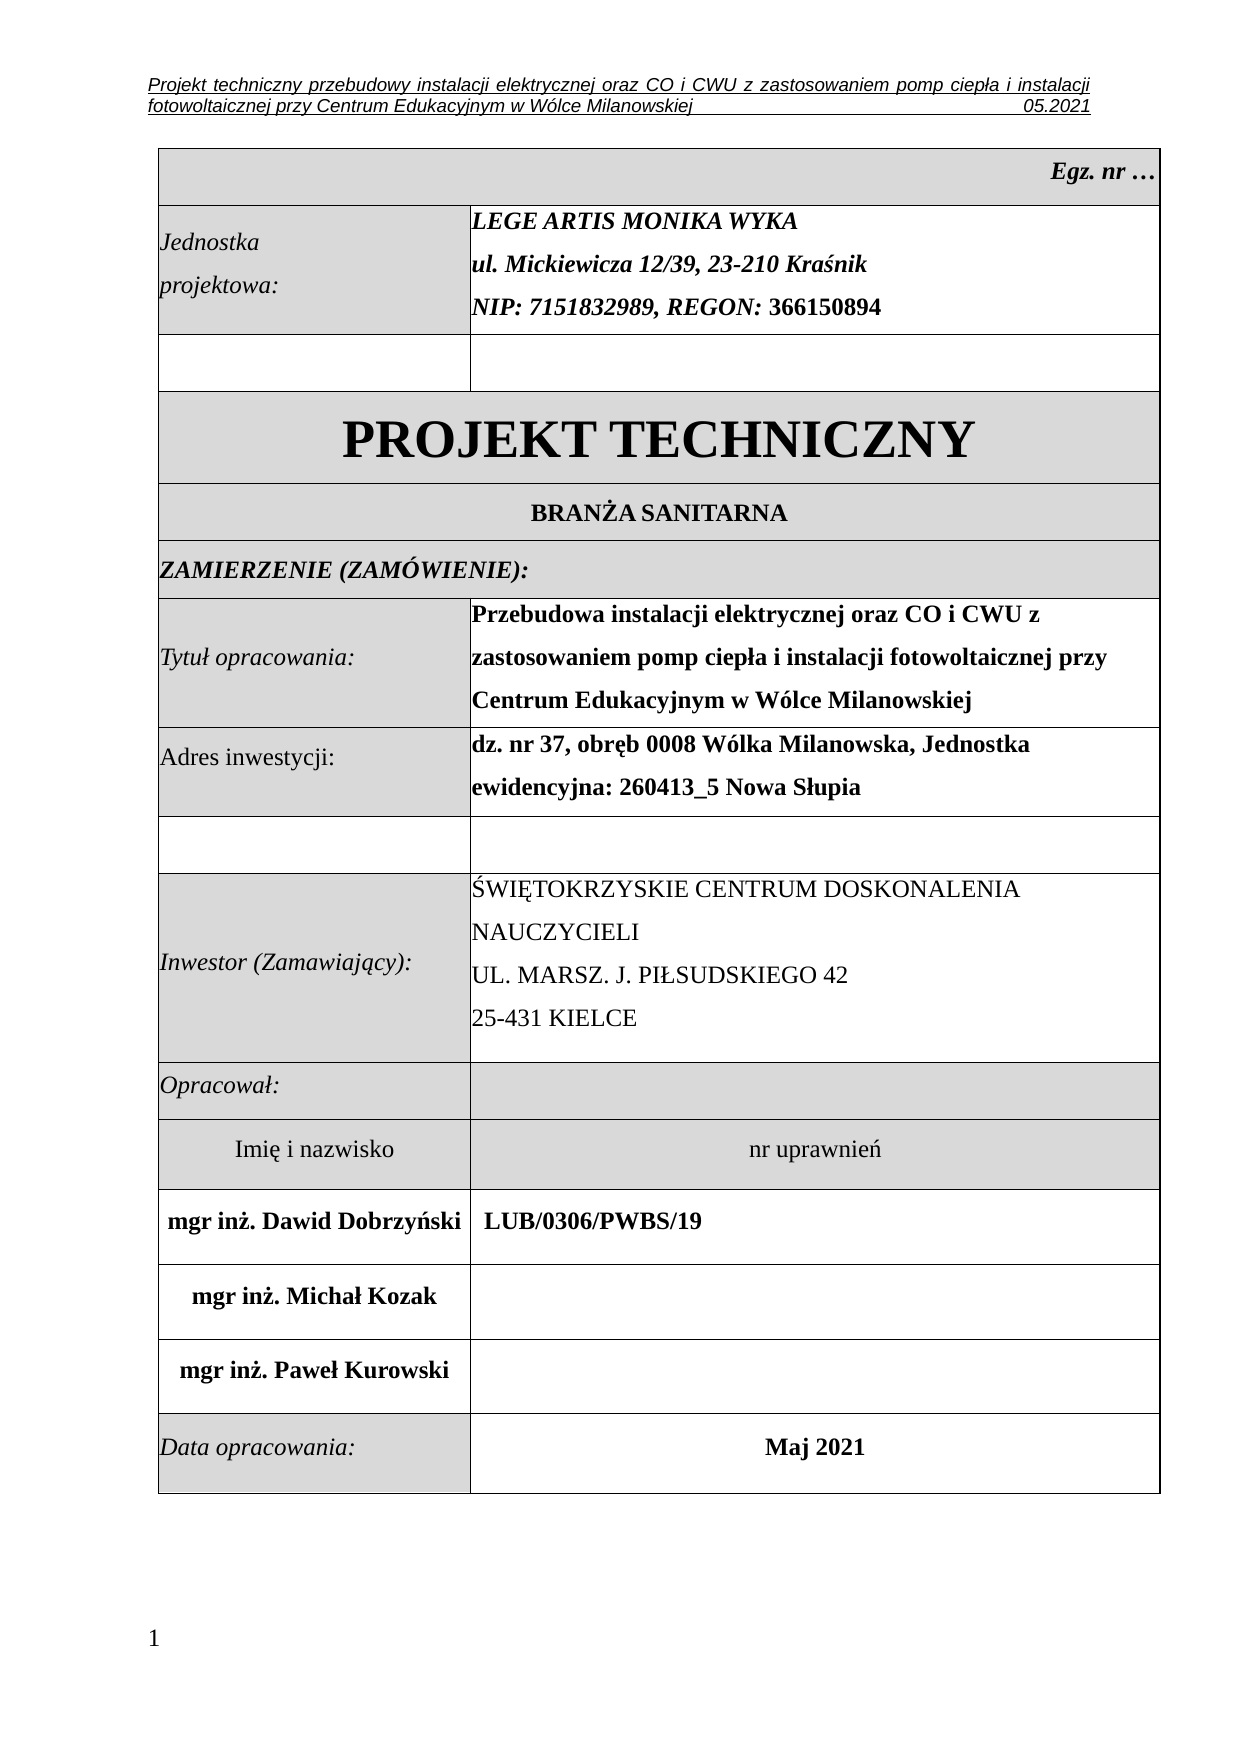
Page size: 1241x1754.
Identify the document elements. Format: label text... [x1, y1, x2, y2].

table_cell Adres inwestycji: [159, 728, 470, 816]
table_cell Imię i nazwisko [159, 1120, 470, 1189]
table_cell ZAMIERZENIE (ZAMÓWIENIE): [159, 541, 1159, 598]
table_cell Tytuł opracowania: [159, 599, 470, 727]
table_cell [471, 1063, 1159, 1119]
table_cell Maj 2021 [471, 1414, 1159, 1492]
table_cell ŚWIĘTOKRZYSKIE CENTRUM DOSKONALENIA NAUCZYCIELI UL. MARSZ. J. PIŁSUDSKIEGO 42 25-431 KIELCE [471, 874, 1159, 1062]
table_cell dz. nr 37, obręb 0008 Wólka Milanowska, Jednostka ewidencyjna: 260413_5 Nowa Słupia [471, 728, 1159, 816]
table_cell mgr inż. Dawid Dobrzyński [159, 1190, 470, 1264]
table_cell Data opracowania: [159, 1414, 470, 1492]
table_cell [471, 1265, 1159, 1338]
table_header Egz. nr … [159, 149, 1159, 205]
table_cell [471, 817, 1159, 873]
table_cell nr uprawnień [471, 1120, 1159, 1189]
table_cell BRANŻA SANITARNA [159, 484, 1159, 540]
table_cell LUB/0306/PWBS/19 [471, 1190, 1159, 1264]
table_cell LEGE ARTIS MONIKA WYKA ul. Mickiewicza 12/39, 23-210 Kraśnik NIP: 7151832989, REGON: 366150894 [471, 206, 1159, 334]
table_cell Inwestor (Zamawiający): [159, 874, 470, 1062]
table_cell [159, 817, 470, 873]
table_cell PROJEKT TECHNICZNY [159, 392, 1159, 483]
table_cell [159, 335, 470, 391]
table_cell [471, 335, 1159, 391]
table_cell [471, 1340, 1159, 1413]
table_cell Jednostka projektowa: [159, 206, 470, 334]
table_cell Przebudowa instalacji elektrycznej oraz CO i CWU z zastosowaniem pomp ciepła i instalacji fotowoltaicznej przy Centrum Edukacyjnym w Wólce Milanowskiej [471, 599, 1159, 727]
table_cell Opracował: [159, 1063, 470, 1119]
table_cell mgr inż. Paweł Kurowski [159, 1340, 470, 1413]
table_cell mgr inż. Michał Kozak [159, 1265, 470, 1338]
